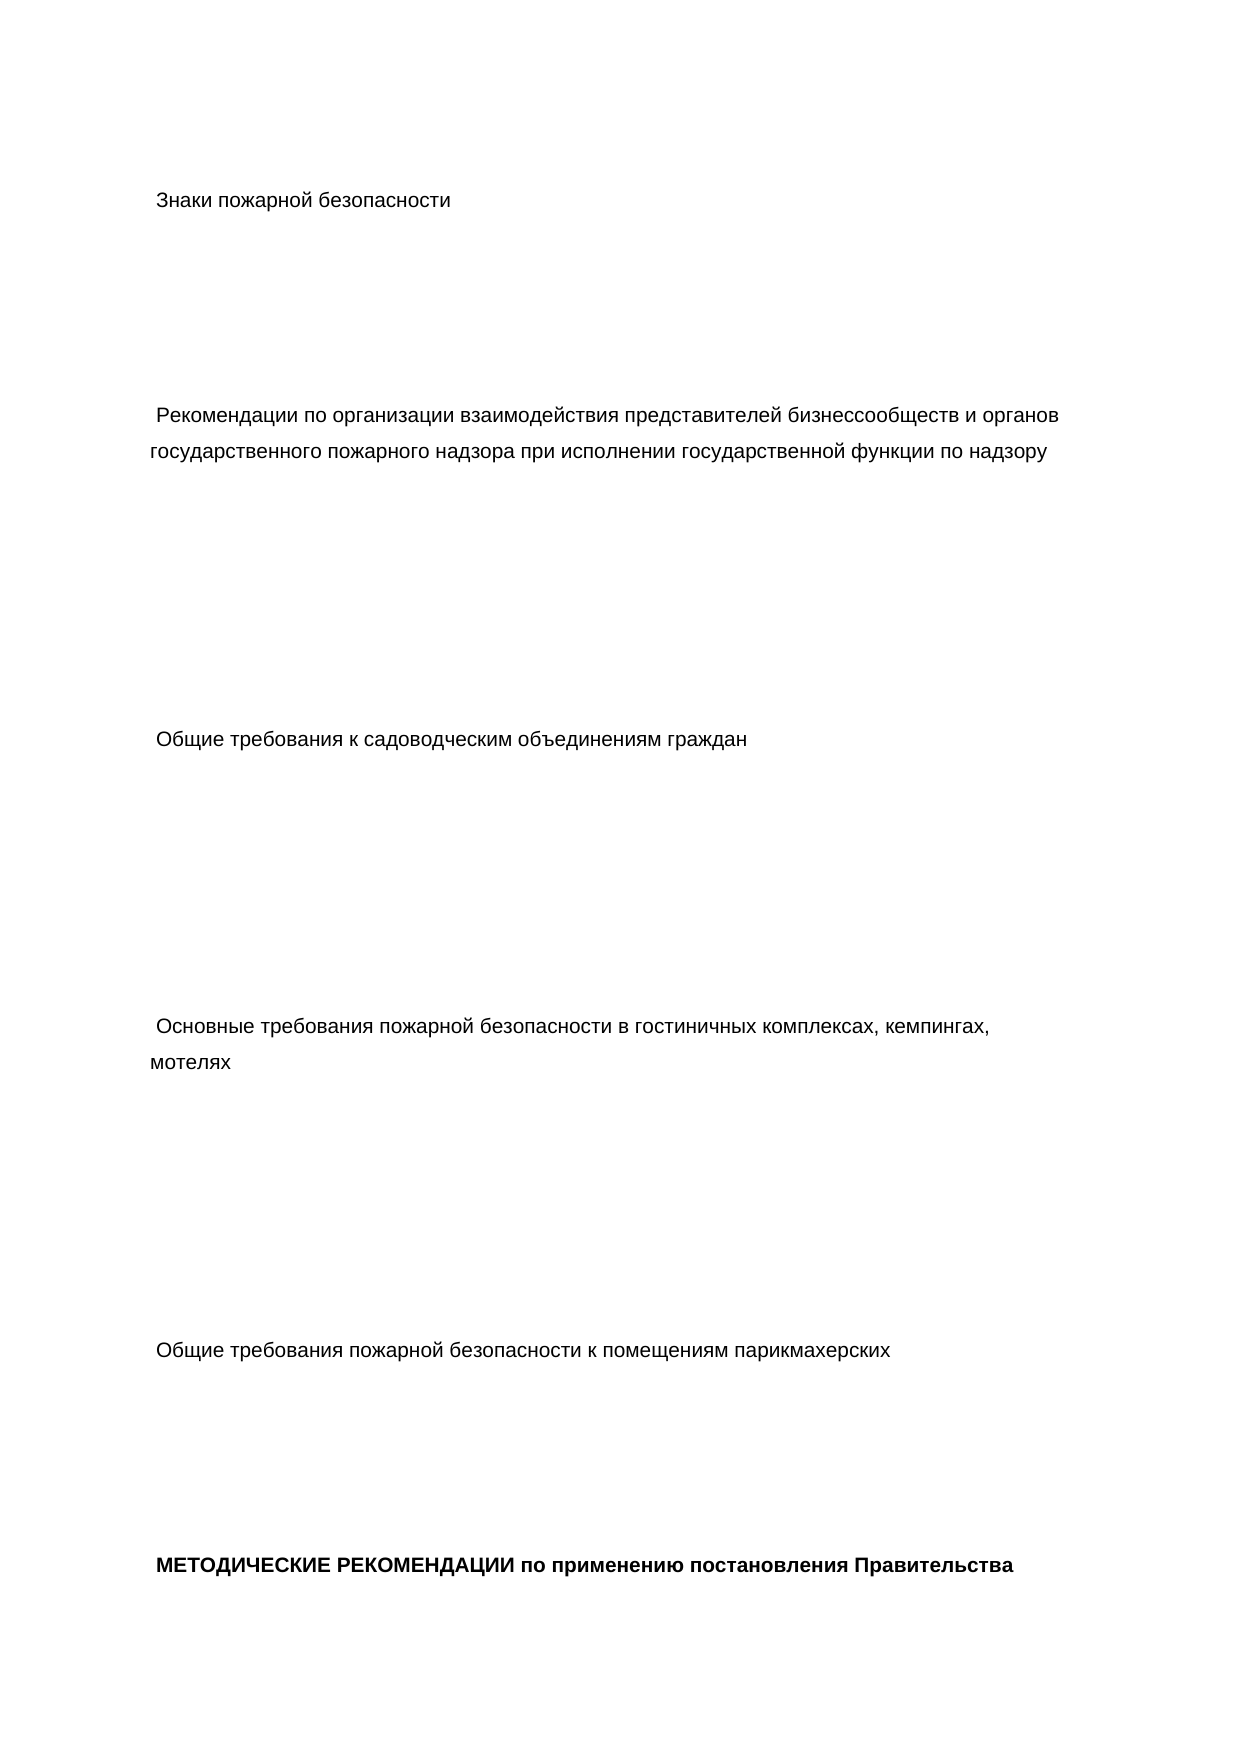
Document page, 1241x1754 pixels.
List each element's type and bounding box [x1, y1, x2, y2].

table_cell [140, 150, 1078, 1577]
